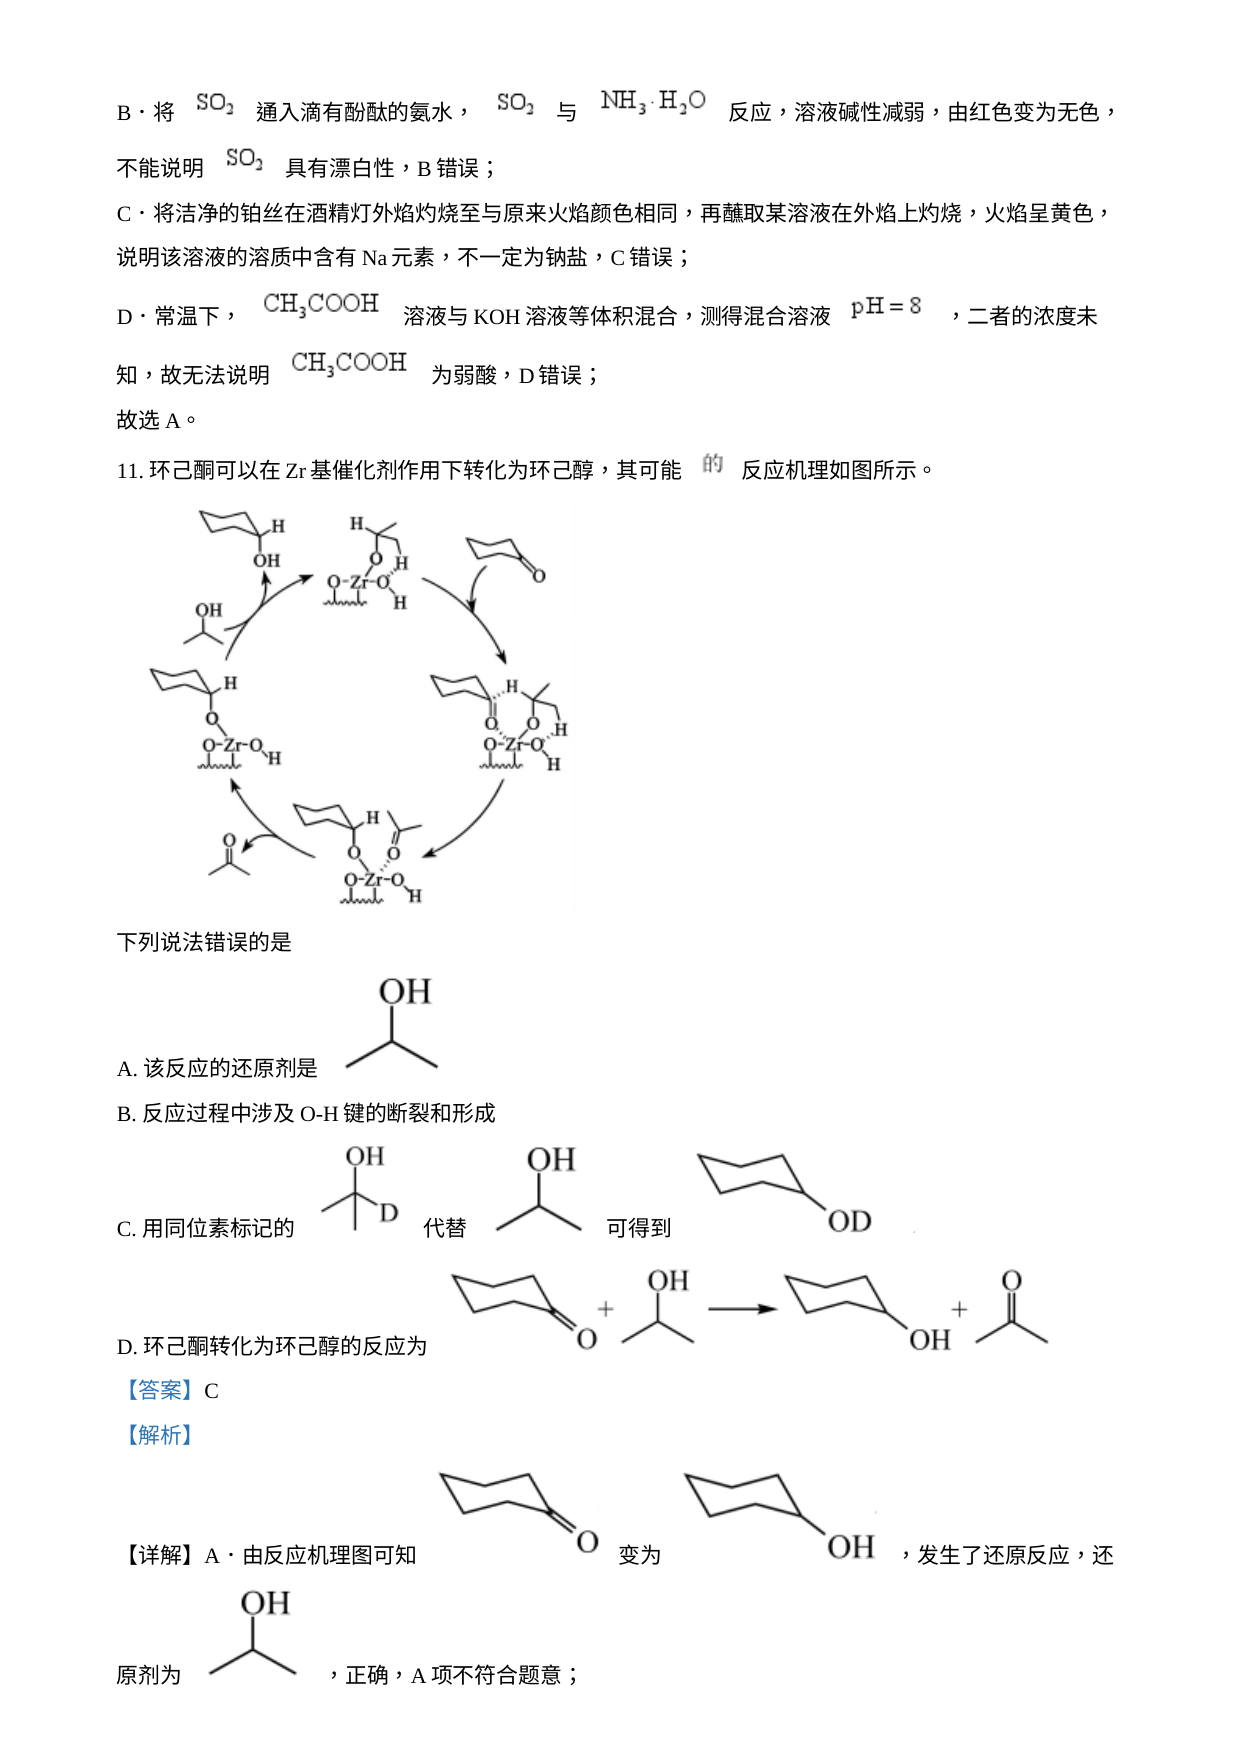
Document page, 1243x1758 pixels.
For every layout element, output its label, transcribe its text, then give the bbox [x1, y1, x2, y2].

picture [223, 142, 267, 177]
text 下列说法错误的是 [117, 927, 1126, 957]
picture [494, 86, 538, 121]
picture [597, 83, 710, 121]
text 【解析】 [117, 1420, 1126, 1450]
text 故选A。 [117, 404, 1126, 434]
picture [700, 449, 723, 479]
picture [135, 500, 580, 913]
picture [681, 1468, 877, 1564]
text B．将通入滴有酚酞的氨水，与反应，溶液碱性减弱，由红色变为无色，不能说明具有漂白性，B错误； [117, 83, 1126, 183]
text C．将洁净的铂丝在酒精灯外焰灼烧至与原来火焰颜色相同，再蘸取某溶液在外焰上灼烧，火焰呈黄色，说明该溶液的溶质中含有Na元素，不一定为钠盐，C错误； [117, 198, 1126, 272]
picture [193, 86, 238, 121]
text B. 反应过程中涉及O-H键的断裂和形成 [117, 1098, 1126, 1127]
picture [486, 1143, 588, 1237]
picture [435, 1465, 600, 1564]
picture [850, 291, 927, 325]
picture [201, 1584, 305, 1683]
text 【详解】A．由反应机理图可知变为，发生了还原反应，还原剂为，正确，A项不符合题意； [117, 1465, 1126, 1689]
text A. 该反应的还原剂是 [117, 972, 1126, 1083]
picture [314, 1142, 405, 1237]
text 【答案】C [117, 1376, 1126, 1405]
text D．常温下，溶液与KOH溶液等体积混合，测得混合溶液，二者的浓度未知，故无法说明为弱酸，D错误； [117, 287, 1126, 390]
picture [691, 1147, 876, 1237]
picture [260, 287, 385, 325]
picture [337, 971, 447, 1077]
picture [288, 345, 413, 384]
text 11. 环己酮可以在Zr基催化剂作用下转化为环己醇，其可能反应机理如图所示。 [117, 449, 1126, 485]
picture [446, 1257, 1053, 1355]
